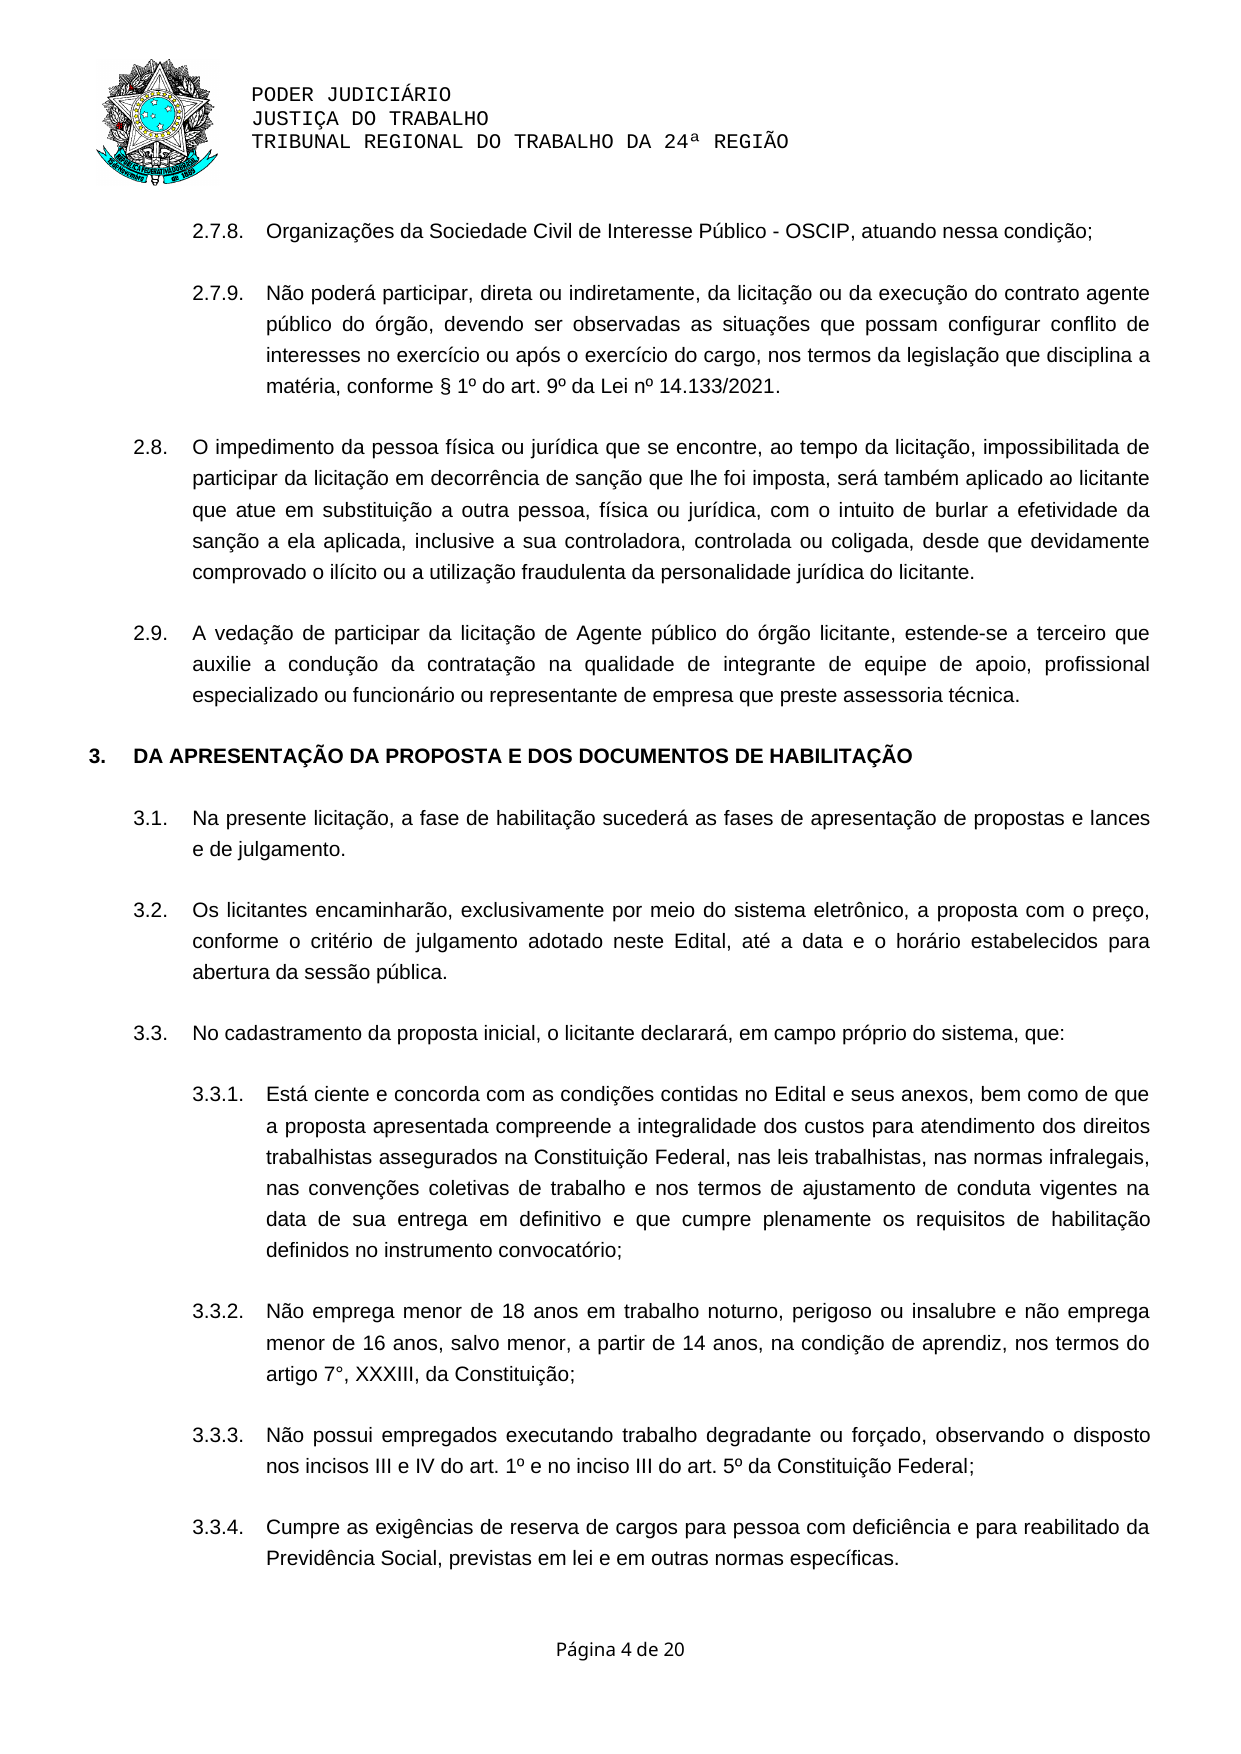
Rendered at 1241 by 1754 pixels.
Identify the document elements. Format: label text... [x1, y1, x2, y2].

text Os licitantes encaminharão, exclusivamente por meio do sistema eletrônico, a proposta com o preço, conforme o critério de julgamento adotado neste Edital, até a data e o horário estabelecidos para abertura da sessão pública. [133, 898, 1152, 984]
picture [96, 59, 220, 186]
list Organizações da Sociedade Civil de Interesse Público - OSCIP, atuando nessa condição; [192, 219, 1152, 243]
text DA APRESENTAÇÃO DA PROPOSTA E DOS DOCUMENTOS DE HABILITAÇÃO [89, 744, 1152, 768]
text Na presente licitação, a fase de habilitação sucederá as fases de apresentação de propostas e lances e de julgamento. [133, 805, 1152, 861]
list Não possui empregados executando trabalho degradante ou forçado, observando o disposto nos incisos III e IV do art. 1º e no inciso III do art. 5º da Constituição Federal; [192, 1423, 1152, 1478]
list Não emprega menor de 18 anos em trabalho noturno, perigoso ou insalubre e não emprega menor de 16 anos, salvo menor, a partir de 14 anos, na condição de aprendiz, nos termos do artigo 7°, XXXIII, da Constituição; [192, 1299, 1152, 1385]
text O impedimento da pessoa física ou jurídica que se encontre, ao tempo da licitação, impossibilitada de participar da licitação em decorrência de sanção que lhe foi imposta, será também aplicado ao licitante que atue em substituição a outra pessoa, física ou jurídica, com o intuito de burlar a efetividade da sanção a ela aplicada, inclusive a sua controladora, controlada ou coligada, desde que devidamente comprovado o ilícito ou a utilização fraudulenta da personalidade jurídica do licitante. [133, 435, 1152, 584]
text A vedação de participar da licitação de Agente público do órgão licitante, estende-se a terceiro que auxilie a condução da contratação na qualidade de integrante de equipe de apoio, profissional especializado ou funcionário ou representante de empresa que preste assessoria técnica. [133, 621, 1152, 707]
list Cumpre as exigências de reserva de cargos para pessoa com deficiência e para reabilitado da Previdência Social, previstas em lei e em outras normas específicas. [192, 1515, 1152, 1570]
text No cadastramento da proposta inicial, o licitante declarará, em campo próprio do sistema, que: [133, 1021, 1152, 1045]
list Está ciente e concorda com as condições contidas no Edital e seus anexos, bem como de que a proposta apresentada compreende a integralidade dos custos para atendimento dos direitos trabalhistas assegurados na Constituição Federal, nas leis trabalhistas, nas normas infralegais, nas convenções coletivas de trabalho e nos termos de ajustamento de conduta vigentes na data de sua entrega em definitivo e que cumpre plenamente os requisitos de habilitação definidos no instrumento convocatório; [192, 1082, 1152, 1262]
list Não poderá participar, direta ou indiretamente, da licitação ou da execução do contrato agente público do órgão, devendo ser observadas as situações que possam configurar conflito de interesses no exercício ou após o exercício do cargo, nos termos da legislação que disciplina a matéria, conforme § 1º do art. 9º da Lei nº 14.133/2021. [192, 281, 1152, 398]
